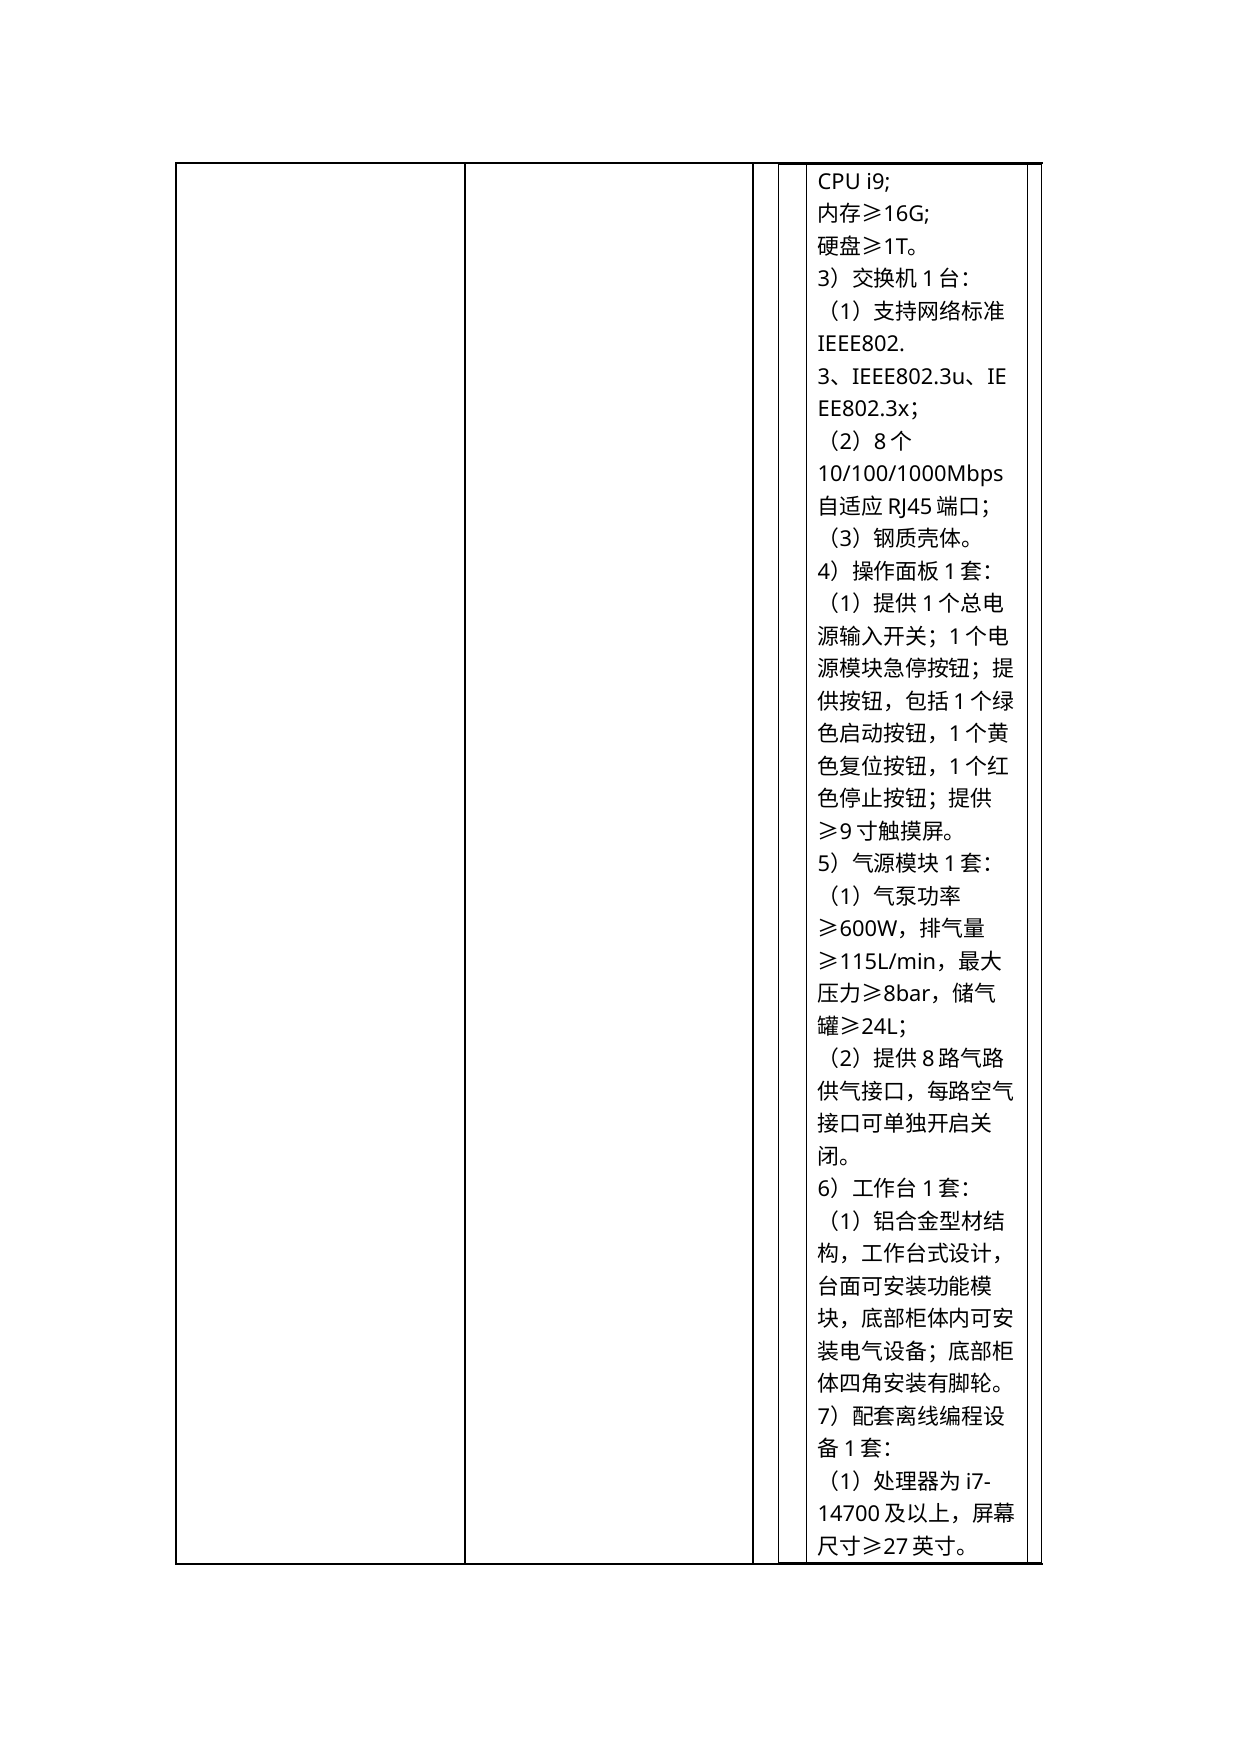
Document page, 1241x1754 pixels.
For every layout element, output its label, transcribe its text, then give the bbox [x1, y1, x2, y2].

table_cell [779, 165, 806, 1562]
table_cell 1 [177, 164, 464, 1563]
table_cell [754, 164, 778, 1563]
table_cell [1028, 165, 1041, 1562]
table_cell [466, 164, 752, 1563]
table_cell [807, 165, 1027, 1562]
